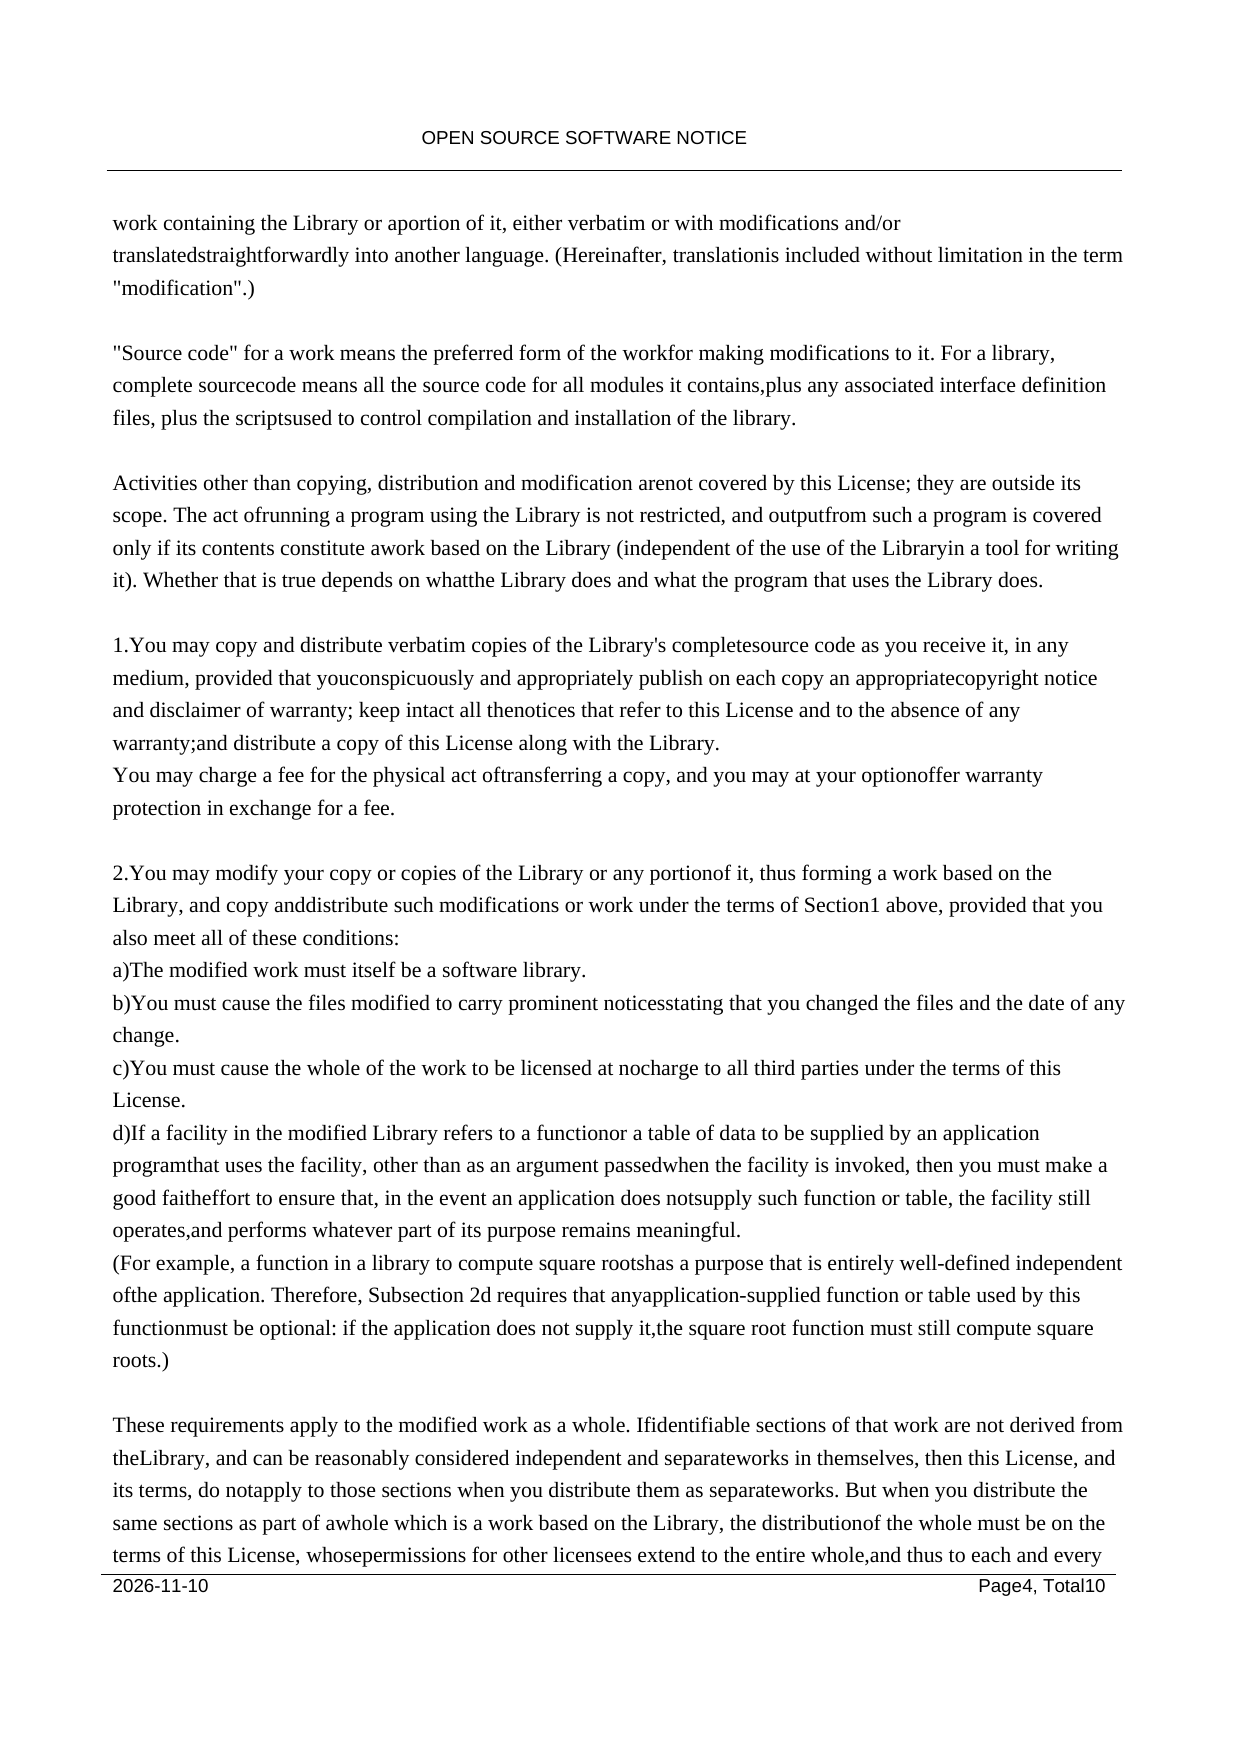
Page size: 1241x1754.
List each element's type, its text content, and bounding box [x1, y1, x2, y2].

text c)You must cause the whole of the work to be licensed at nocharge to all third parties under the terms of this License. [112, 1051, 1128, 1116]
text 2.You may modify your copy or copies of the Library or any portionof it, thus forming a work based on the Library, and copy anddistribute such modifications or work under the terms of Section1 above, provided that you also meet all of these conditions: [112, 856, 1128, 954]
text (For example, a function in a library to compute square rootshas a purpose that is entirely well-defined independent ofthe application. Therefore, Subsection 2d requires that anyapplication-supplied function or table used by this functionmust be optional: if the application does not supply it,the square root function must still compute square roots.) [112, 1246, 1128, 1376]
text You may charge a fee for the physical act oftransferring a copy, and you may at your optionoffer warranty protection in exchange for a fee. [112, 759, 1128, 824]
text a)The modified work must itself be a software library. [112, 954, 1128, 986]
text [112, 1409, 1128, 1571]
text d)If a facility in the modified Library refers to a functionor a table of data to be supplied by an application programthat uses the facility, other than as an argument passedwhen the facility is invoked, then you must make a good faitheffort to ensure that, in the event an application does notsupply such function or table, the facility still operates,and performs whatever part of its purpose remains meaningful. [112, 1116, 1128, 1246]
text b)You must cause the files modified to carry prominent noticesstating that you changed the files and the date of any change. [112, 986, 1128, 1051]
text 1.You may copy and distribute verbatim copies of the Library's completesource code as you receive it, in any medium, provided that youconspicuously and appropriately publish on each copy an appropriatecopyright notice and disclaimer of warranty; keep intact all thenotices that refer to this License and to the absence of any warranty;and distribute a copy of this License along with the Library. [112, 629, 1128, 759]
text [112, 206, 1128, 304]
text "Source code" for a work means the preferred form of the workfor making modifications to it. For a library, complete sourcecode means all the source code for all modules it contains,plus any associated interface definition files, plus the scriptsused to control compilation and installation of the library. [112, 336, 1128, 434]
text Activities other than copying, distribution and modification arenot covered by this License; they are outside its scope. The act ofrunning a program using the Library is not restricted, and outputfrom such a program is covered only if its contents constitute awork based on the Library (independent of the use of the Libraryin a tool for writing it). Whether that is true depends on whatthe Library does and what the program that uses the Library does. [112, 466, 1128, 596]
